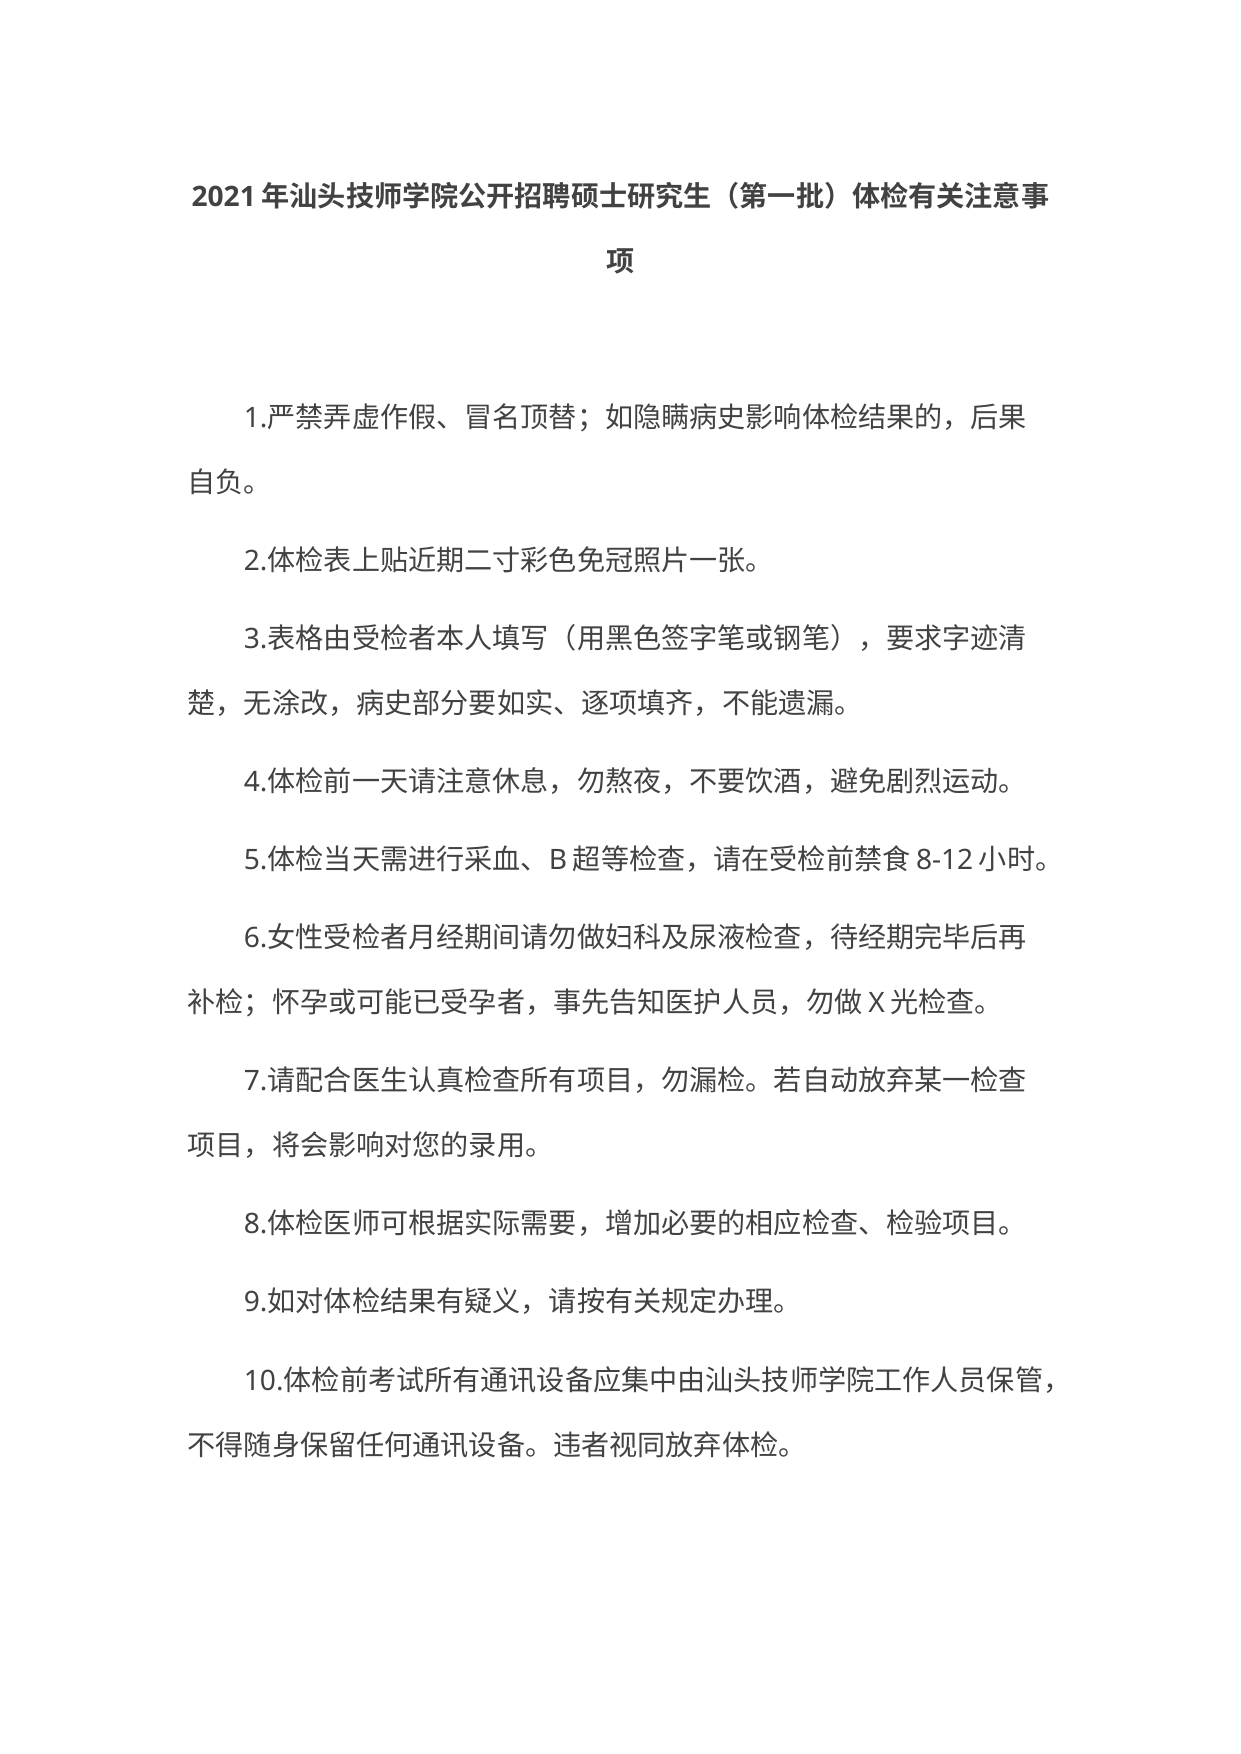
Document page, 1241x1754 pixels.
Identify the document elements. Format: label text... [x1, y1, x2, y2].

text 1.严禁弄虚作假、冒名顶替；如隐瞒病史影响体检结果的，后果自负。 [187, 383, 1053, 513]
text 2.体检表上贴近期二寸彩色免冠照片一张。 [187, 526, 1053, 591]
text 3.表格由受检者本人填写（用黑色签字笔或钢笔），要求字迹清楚，无涂改，病史部分要如实、逐项填齐，不能遗漏。 [187, 604, 1053, 734]
text 6.女性受检者月经期间请勿做妇科及尿液检查，待经期完毕后再补检；怀孕或可能已受孕者，事先告知医护人员，勿做X光检查。 [187, 903, 1053, 1033]
text 2021年汕头技师学院公开招聘硕士研究生（第一批）体检有关注意事项 [187, 162, 1053, 292]
text 8.体检医师可根据实际需要，增加必要的相应检查、检验项目。 [187, 1189, 1053, 1254]
text 9.如对体检结果有疑义，请按有关规定办理。 [187, 1267, 1053, 1332]
text 10.体检前考试所有通讯设备应集中由汕头技师学院工作人员保管，不得随身保留任何通讯设备。违者视同放弃体检。 [187, 1345, 1053, 1475]
text 7.请配合医生认真检查所有项目，勿漏检。若自动放弃某一检查项目，将会影响对您的录用。 [187, 1046, 1053, 1176]
text 4.体检前一天请注意休息，勿熬夜，不要饮酒，避免剧烈运动。 [187, 747, 1053, 812]
text 5.体检当天需进行采血、B超等检查，请在受检前禁食8-12小时。 [187, 825, 1053, 890]
